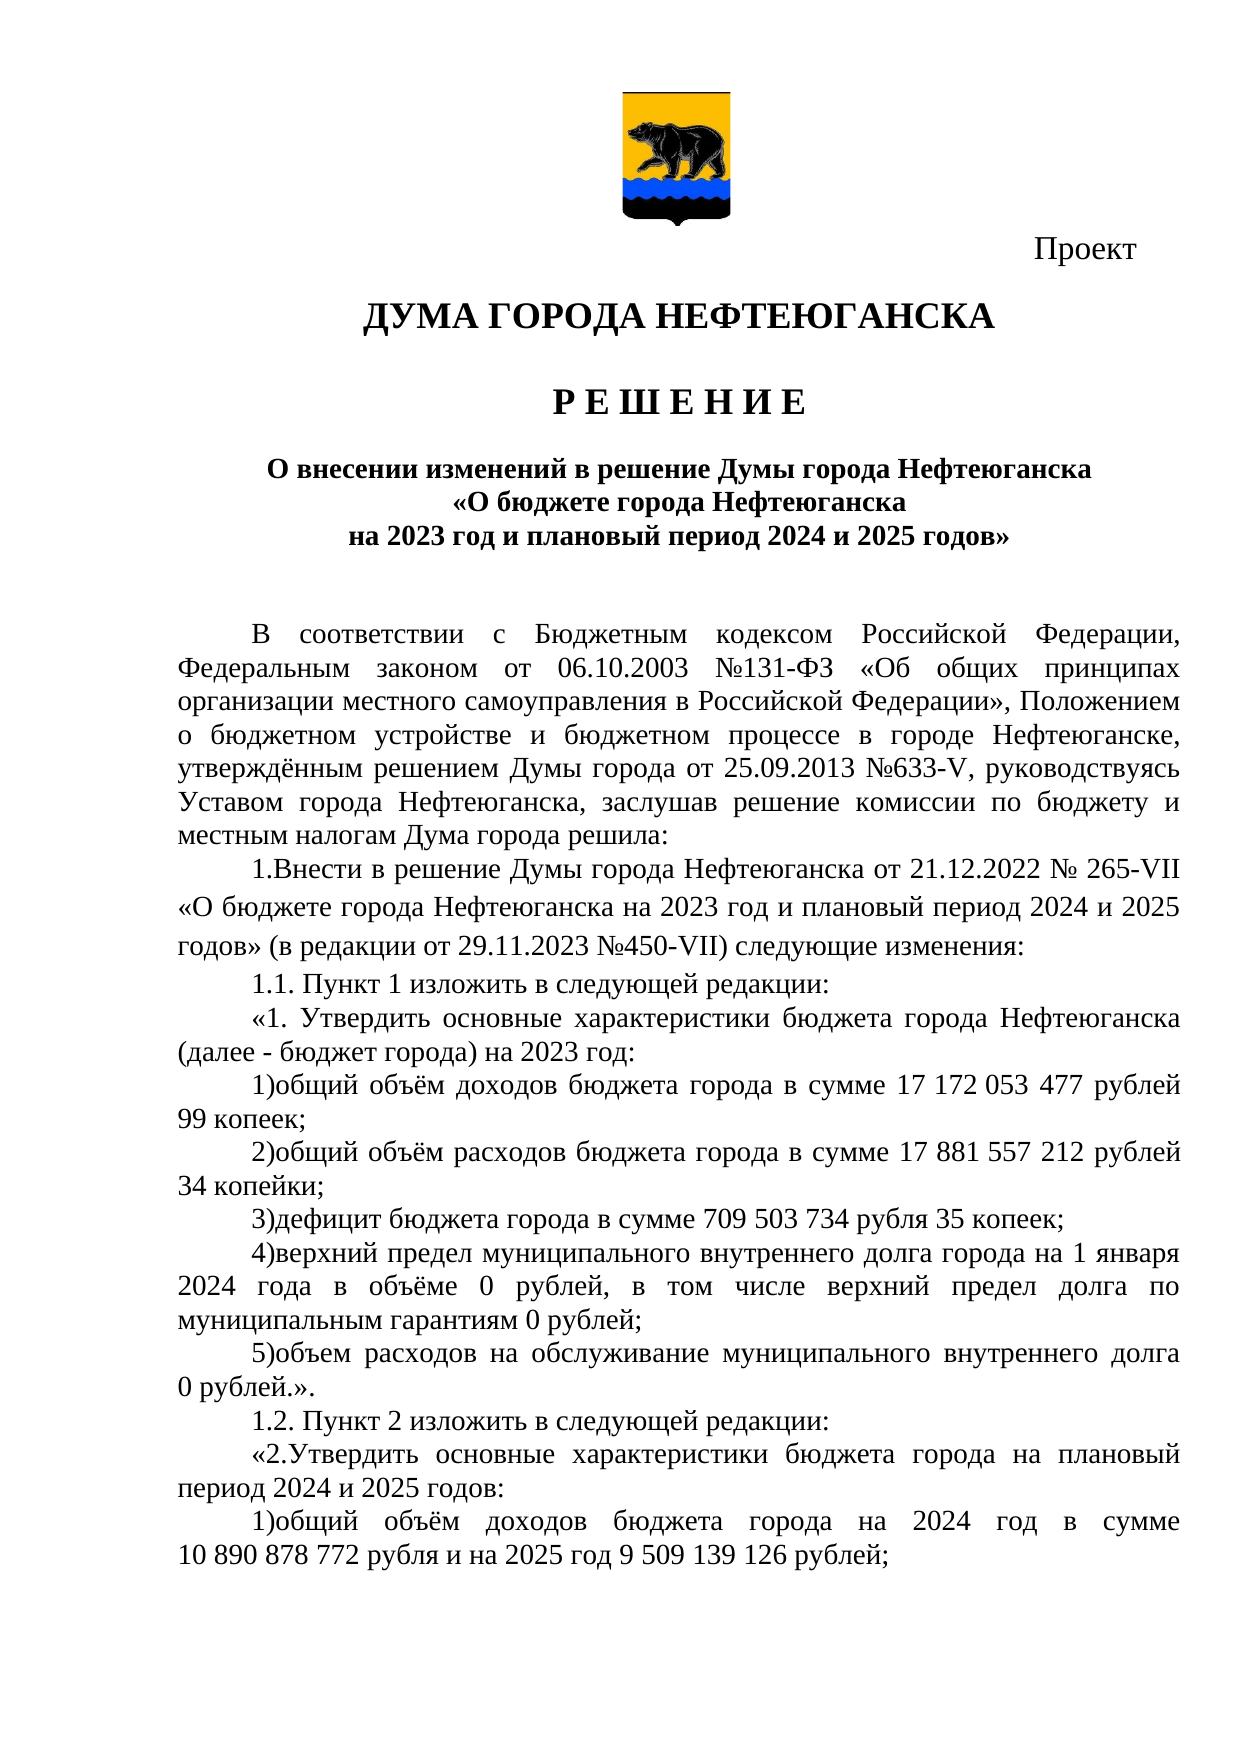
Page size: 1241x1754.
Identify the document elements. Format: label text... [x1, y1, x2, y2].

text «2.Утвердить основные характеристики бюджета города на плановый период 2024 и 2025 годов: [177, 1436, 1181, 1503]
text В соответствии с Бюджетным кодексом Российской Федерации, Федеральным законом от 06.10.2003 №131-ФЗ «Об общих принципах организации местного самоуправления в Российской Федерации», Положением о бюджетном устройстве и бюджетном процессе в городе Нефтеюганске, утверждённым решением Думы города от 25.09.2013 №633-V, руководствуясь Уставом города Нефтеюганска, заслушав решение комиссии по бюджету и местным налогам Дума города решила: [177, 616, 1181, 851]
text О внесении изменений в решение Думы города Нефтеюганска [177, 451, 1181, 484]
text Проект [177, 228, 1181, 267]
text 1.1. Пункт 1 изложить в следующей редакции: [177, 967, 1181, 1000]
text на 2023 год и плановый период 2024 и 2025 годов» [177, 518, 1181, 551]
text 3)дефицит бюджета города в сумме 709 503 734 рубля 35 копеек; [177, 1201, 1181, 1235]
text 1.2. Пункт 2 изложить в следующей редакции: [177, 1403, 1181, 1436]
text 4)верхний предел муниципального внутреннего долга города на 1 января 2024 года в объёме 0 рублей, в том числе верхний предел долга по муниципальным гарантиям 0 рублей; [177, 1235, 1181, 1336]
text 2)общий объём расходов бюджета города в сумме 17 881 557 212 рублей 34 копейки; [177, 1134, 1181, 1201]
picture [621, 92, 731, 224]
text 1)общий объём доходов бюджета города на 2024 год в сумме 10 890 878 772 рубля и на 2025 год 9 509 139 126 рублей; [177, 1503, 1181, 1570]
text «1. Утвердить основные характеристики бюджета города Нефтеюганска (далее - бюджет города) на 2023 год: [177, 1000, 1181, 1067]
text 5)объем расходов на обслуживание муниципального внутреннего долга 0 рублей.». [177, 1336, 1181, 1403]
text 1.Внести в решение Думы города Нефтеюганска от 21.12.2022 № 265-VII «О бюджете города Нефтеюганска на 2023 год и плановый период 2024 и 2025 годов» (в редакции от 29.11.2023 №450-VII) следующие изменения: [177, 851, 1181, 962]
text Р Е Ш Е Н И Е [177, 379, 1181, 423]
text ДУМА ГОРОДА НЕФТЕЮГАНСКА [177, 293, 1181, 336]
text «О бюджете города Нефтеюганска [177, 484, 1181, 518]
text 1)общий объём доходов бюджета города в сумме 17 172 053 477 рублей 99 копеек; [177, 1067, 1181, 1134]
